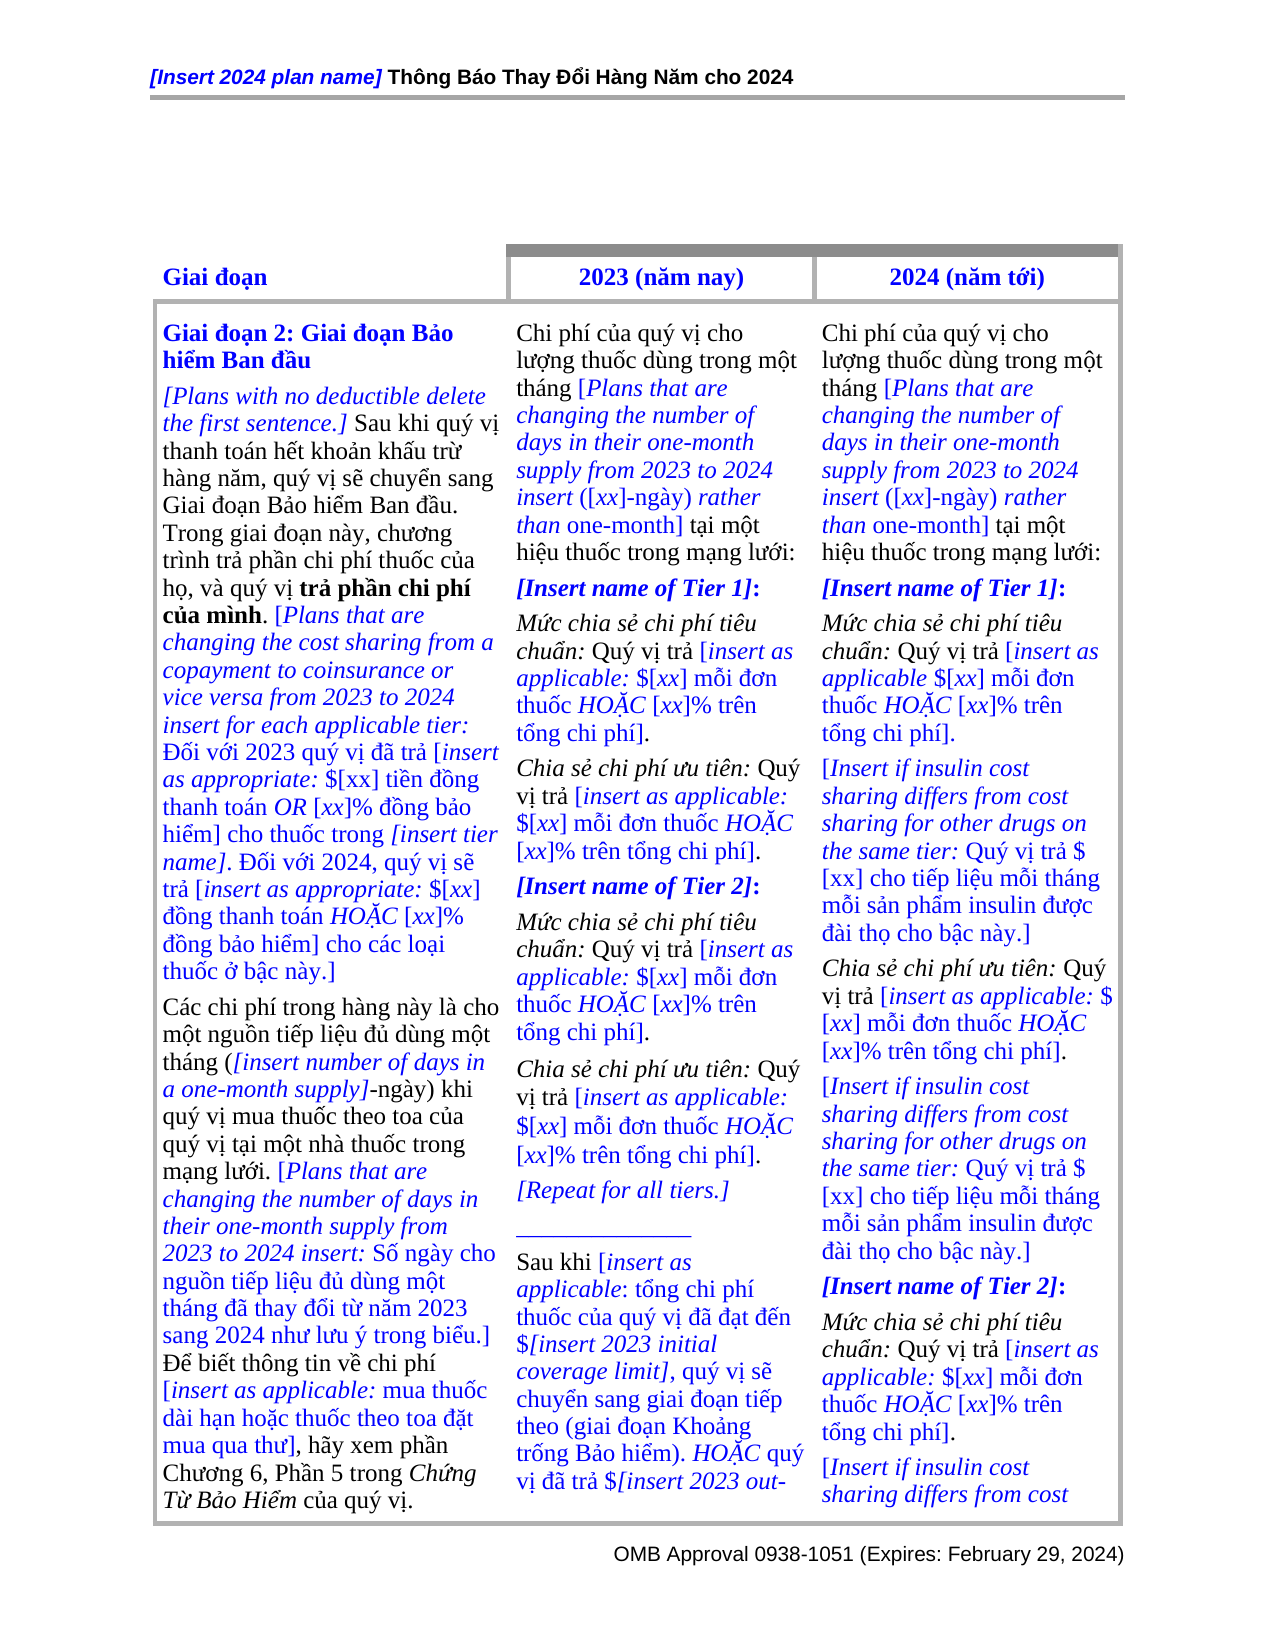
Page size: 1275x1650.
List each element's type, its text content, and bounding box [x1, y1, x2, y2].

table_header 2024 (năm tới) [817, 257, 1118, 299]
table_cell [509, 304, 814, 1521]
table_header Giai đoạn [155, 244, 506, 299]
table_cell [814, 304, 1118, 1521]
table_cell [157, 304, 508, 1521]
table_header 2023 (năm nay) [511, 257, 812, 299]
